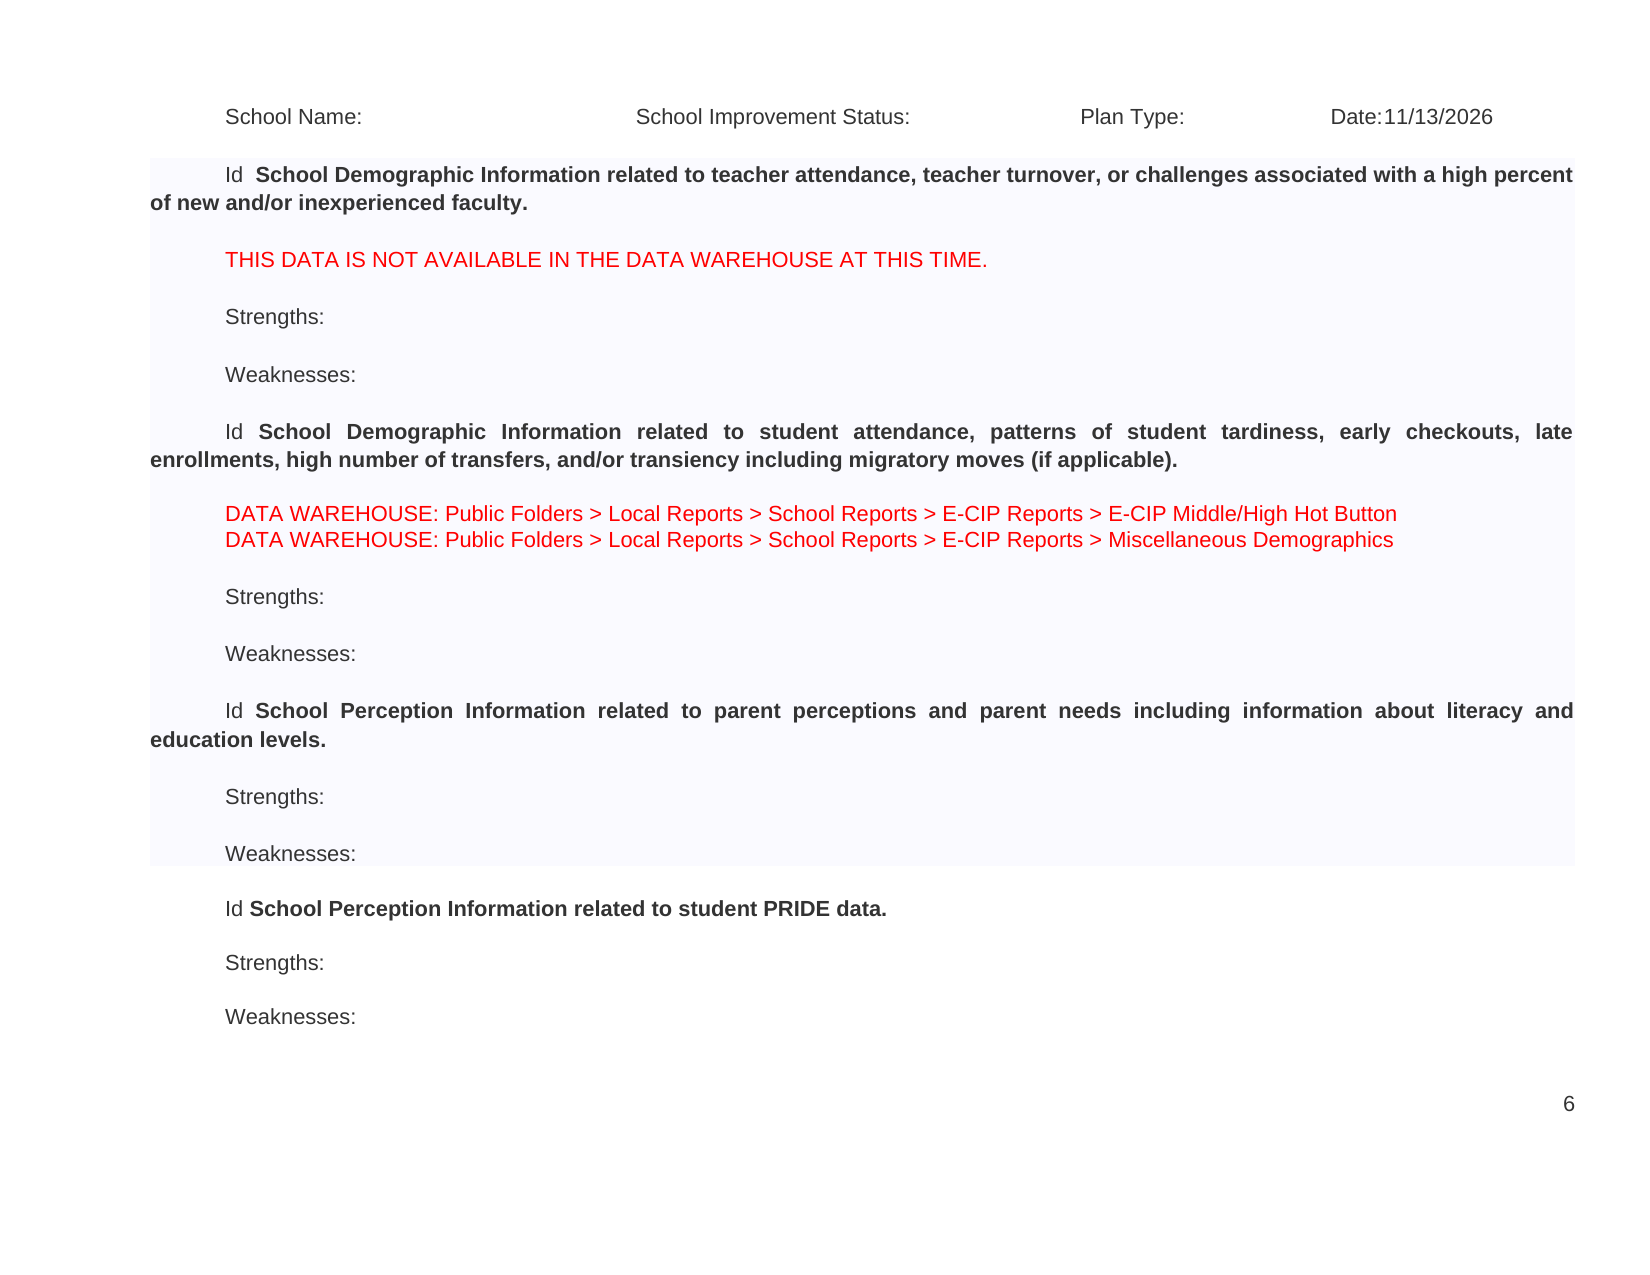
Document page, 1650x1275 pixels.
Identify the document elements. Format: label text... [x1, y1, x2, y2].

text Strengths: [150, 950, 1575, 975]
text DATA WAREHOUSE: Public Folders > Local Reports > School Reports > E-CIP Reports > Miscellaneous Demographics [150, 526, 1575, 552]
text Id School Demographic Information related to teacher attendance, teacher turnover, or challenges associated with a high percent of new and/or inexperienced faculty. [150, 158, 1575, 215]
text Strengths: [150, 781, 1575, 809]
text Strengths: [150, 301, 1575, 329]
text Strengths: [150, 581, 1575, 609]
text THIS DATA IS NOT AVAILABLE IN THE DATA WAREHOUSE AT THIS TIME. [150, 244, 1575, 272]
text Weaknesses: [150, 838, 1575, 866]
text Id School Demographic Information related to student attendance, patterns of student tardiness, early checkouts, late enrollments, high number of transfers, and/or transiency including migratory moves (if applicable). [150, 416, 1575, 472]
text Id School Perception Information related to student PRIDE data. [150, 895, 1575, 921]
text DATA WAREHOUSE: Public Folders > Local Reports > School Reports > E-CIP Reports > E-CIP Middle/High Hot Button [150, 501, 1575, 526]
text Id School Perception Information related to parent perceptions and parent needs including information about literacy and education levels. [150, 695, 1575, 752]
text Weaknesses: [150, 358, 1575, 387]
text Weaknesses: [150, 1004, 1575, 1029]
text Weaknesses: [150, 638, 1575, 666]
